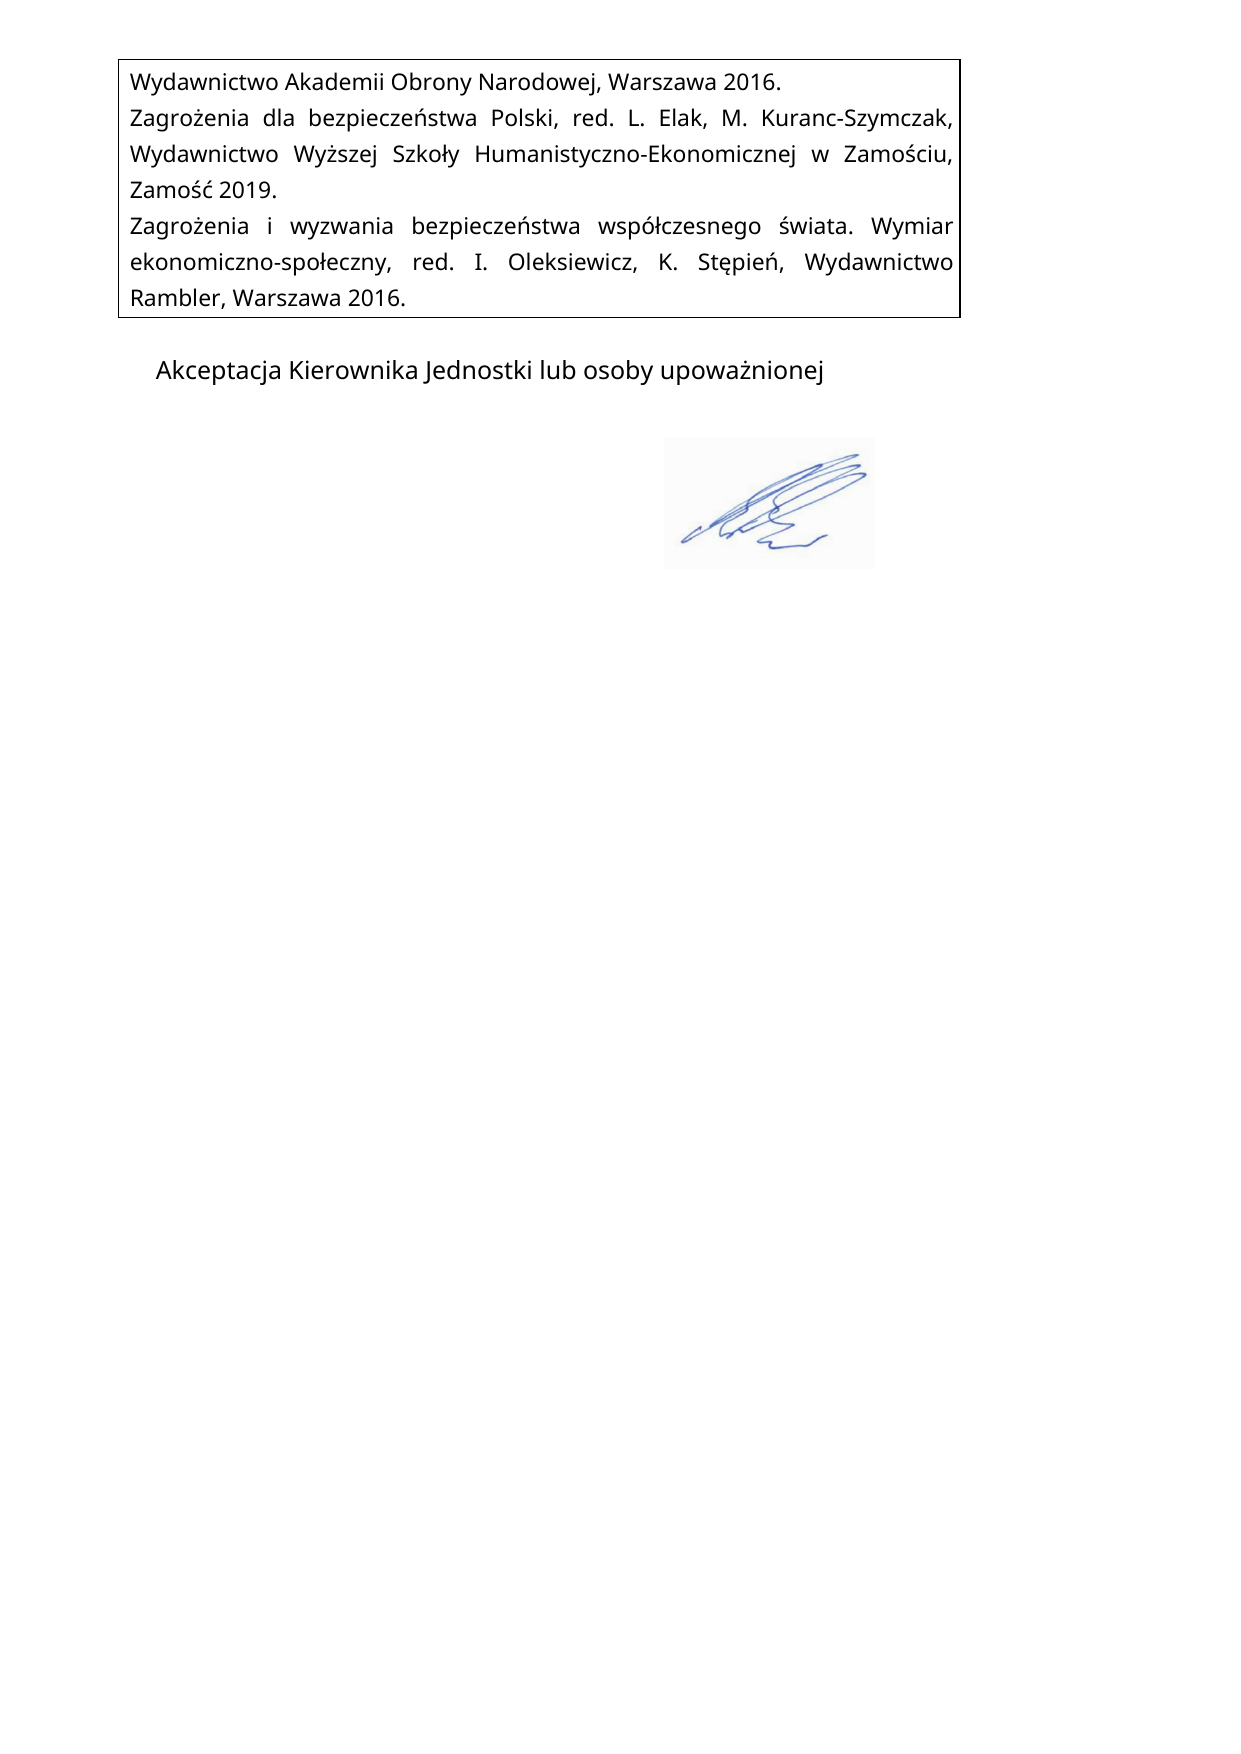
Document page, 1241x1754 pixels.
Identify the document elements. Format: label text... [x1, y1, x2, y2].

picture [663, 436, 876, 569]
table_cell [119, 60, 959, 317]
text Akceptacja Kierownika Jednostki lub osoby upoważnionej [156, 353, 1128, 387]
